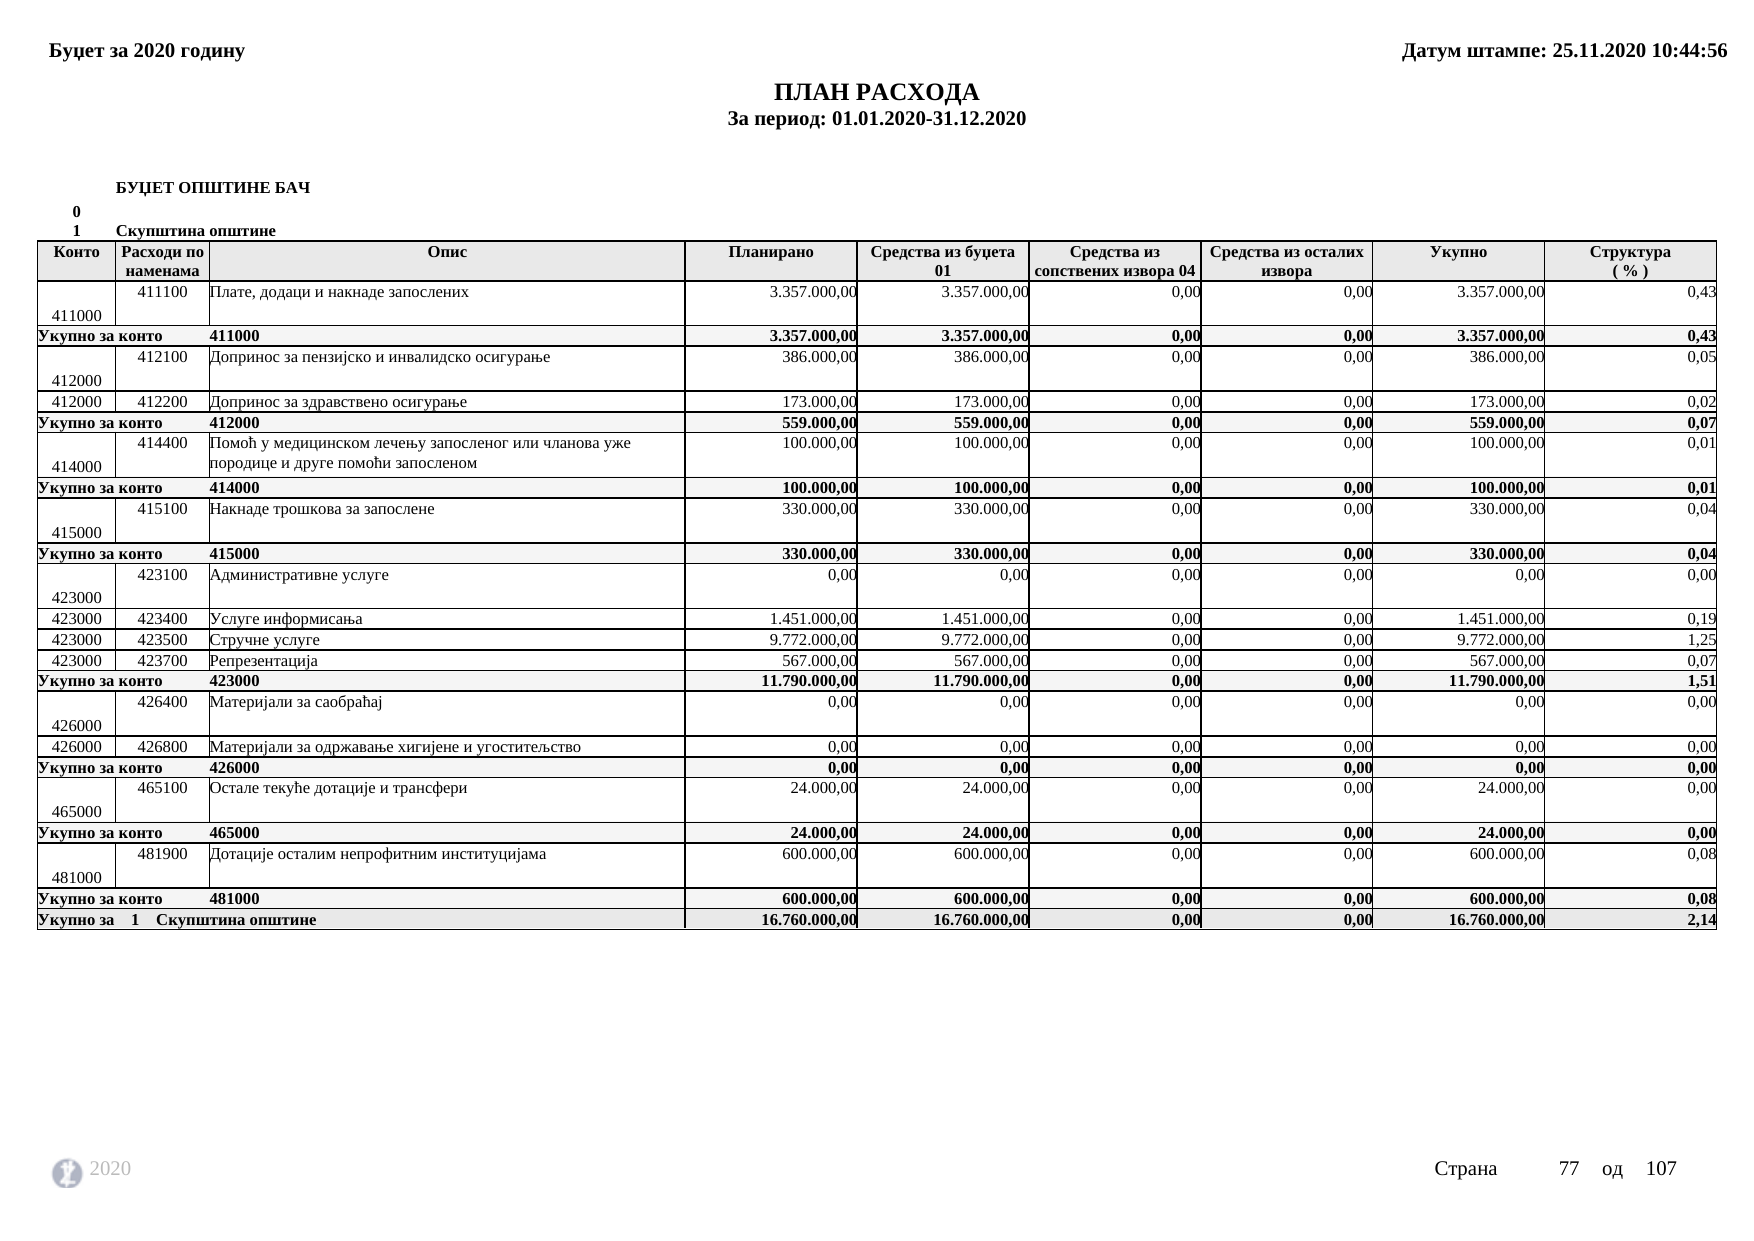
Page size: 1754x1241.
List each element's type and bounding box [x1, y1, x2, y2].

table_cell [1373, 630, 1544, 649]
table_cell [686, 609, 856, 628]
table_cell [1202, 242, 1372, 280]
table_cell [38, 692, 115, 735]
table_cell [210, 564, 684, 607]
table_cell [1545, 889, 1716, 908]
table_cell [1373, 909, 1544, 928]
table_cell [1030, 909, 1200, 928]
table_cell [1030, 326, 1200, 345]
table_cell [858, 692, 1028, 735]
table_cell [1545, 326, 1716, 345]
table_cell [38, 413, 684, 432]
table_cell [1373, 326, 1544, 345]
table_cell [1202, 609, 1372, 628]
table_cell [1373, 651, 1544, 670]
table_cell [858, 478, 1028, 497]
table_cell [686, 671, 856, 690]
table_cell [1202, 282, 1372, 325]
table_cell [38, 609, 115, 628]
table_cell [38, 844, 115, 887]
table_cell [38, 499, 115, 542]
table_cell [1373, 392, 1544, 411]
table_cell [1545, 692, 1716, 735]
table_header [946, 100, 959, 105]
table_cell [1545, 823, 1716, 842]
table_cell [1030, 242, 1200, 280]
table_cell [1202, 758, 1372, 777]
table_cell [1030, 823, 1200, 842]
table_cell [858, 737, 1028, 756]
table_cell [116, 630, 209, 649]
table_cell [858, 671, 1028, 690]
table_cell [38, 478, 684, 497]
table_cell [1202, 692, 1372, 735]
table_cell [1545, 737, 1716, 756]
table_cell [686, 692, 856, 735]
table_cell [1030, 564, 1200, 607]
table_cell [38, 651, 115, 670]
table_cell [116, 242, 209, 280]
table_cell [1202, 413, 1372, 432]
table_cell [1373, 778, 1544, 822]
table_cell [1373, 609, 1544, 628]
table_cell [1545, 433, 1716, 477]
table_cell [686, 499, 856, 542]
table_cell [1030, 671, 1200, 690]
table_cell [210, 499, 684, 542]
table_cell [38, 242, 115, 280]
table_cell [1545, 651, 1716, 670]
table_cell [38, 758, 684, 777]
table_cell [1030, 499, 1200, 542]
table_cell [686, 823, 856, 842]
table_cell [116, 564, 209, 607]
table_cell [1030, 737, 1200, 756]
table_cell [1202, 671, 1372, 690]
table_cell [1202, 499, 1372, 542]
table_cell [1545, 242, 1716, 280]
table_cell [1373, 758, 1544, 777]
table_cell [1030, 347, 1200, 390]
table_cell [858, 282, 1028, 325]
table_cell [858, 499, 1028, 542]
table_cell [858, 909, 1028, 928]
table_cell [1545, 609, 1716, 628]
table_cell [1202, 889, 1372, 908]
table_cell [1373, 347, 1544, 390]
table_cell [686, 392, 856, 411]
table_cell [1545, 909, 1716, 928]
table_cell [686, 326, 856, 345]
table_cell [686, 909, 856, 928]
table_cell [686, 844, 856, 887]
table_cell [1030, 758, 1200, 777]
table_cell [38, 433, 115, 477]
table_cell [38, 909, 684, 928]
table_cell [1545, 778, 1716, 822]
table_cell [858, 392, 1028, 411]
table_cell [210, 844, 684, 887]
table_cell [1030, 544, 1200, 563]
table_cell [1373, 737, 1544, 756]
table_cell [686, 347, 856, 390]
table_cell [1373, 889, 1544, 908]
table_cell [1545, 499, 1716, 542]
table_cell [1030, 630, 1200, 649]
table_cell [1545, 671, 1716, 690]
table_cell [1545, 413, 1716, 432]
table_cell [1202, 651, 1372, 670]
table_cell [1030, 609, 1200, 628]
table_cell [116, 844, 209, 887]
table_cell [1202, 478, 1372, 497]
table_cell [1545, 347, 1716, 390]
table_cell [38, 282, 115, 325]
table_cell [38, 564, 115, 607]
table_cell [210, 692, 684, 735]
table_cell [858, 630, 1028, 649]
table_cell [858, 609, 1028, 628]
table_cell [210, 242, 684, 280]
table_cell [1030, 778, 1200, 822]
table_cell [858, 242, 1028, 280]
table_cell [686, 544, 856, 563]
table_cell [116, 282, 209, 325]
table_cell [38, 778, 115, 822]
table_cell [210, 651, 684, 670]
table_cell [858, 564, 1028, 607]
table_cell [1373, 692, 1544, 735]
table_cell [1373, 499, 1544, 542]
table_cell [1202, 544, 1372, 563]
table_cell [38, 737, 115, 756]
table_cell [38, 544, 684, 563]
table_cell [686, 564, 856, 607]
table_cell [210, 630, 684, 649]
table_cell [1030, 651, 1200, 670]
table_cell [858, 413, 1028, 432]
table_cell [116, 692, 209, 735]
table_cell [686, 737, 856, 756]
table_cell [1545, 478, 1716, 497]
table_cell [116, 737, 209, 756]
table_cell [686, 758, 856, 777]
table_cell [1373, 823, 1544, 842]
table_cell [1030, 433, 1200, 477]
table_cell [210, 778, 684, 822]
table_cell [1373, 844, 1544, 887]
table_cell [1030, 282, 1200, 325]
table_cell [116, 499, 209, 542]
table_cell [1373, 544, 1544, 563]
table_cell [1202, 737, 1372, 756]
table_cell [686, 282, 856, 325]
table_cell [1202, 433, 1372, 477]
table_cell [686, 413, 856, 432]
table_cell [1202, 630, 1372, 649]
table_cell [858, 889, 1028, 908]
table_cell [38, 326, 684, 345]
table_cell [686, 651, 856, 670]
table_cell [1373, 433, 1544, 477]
picture [48, 1155, 87, 1188]
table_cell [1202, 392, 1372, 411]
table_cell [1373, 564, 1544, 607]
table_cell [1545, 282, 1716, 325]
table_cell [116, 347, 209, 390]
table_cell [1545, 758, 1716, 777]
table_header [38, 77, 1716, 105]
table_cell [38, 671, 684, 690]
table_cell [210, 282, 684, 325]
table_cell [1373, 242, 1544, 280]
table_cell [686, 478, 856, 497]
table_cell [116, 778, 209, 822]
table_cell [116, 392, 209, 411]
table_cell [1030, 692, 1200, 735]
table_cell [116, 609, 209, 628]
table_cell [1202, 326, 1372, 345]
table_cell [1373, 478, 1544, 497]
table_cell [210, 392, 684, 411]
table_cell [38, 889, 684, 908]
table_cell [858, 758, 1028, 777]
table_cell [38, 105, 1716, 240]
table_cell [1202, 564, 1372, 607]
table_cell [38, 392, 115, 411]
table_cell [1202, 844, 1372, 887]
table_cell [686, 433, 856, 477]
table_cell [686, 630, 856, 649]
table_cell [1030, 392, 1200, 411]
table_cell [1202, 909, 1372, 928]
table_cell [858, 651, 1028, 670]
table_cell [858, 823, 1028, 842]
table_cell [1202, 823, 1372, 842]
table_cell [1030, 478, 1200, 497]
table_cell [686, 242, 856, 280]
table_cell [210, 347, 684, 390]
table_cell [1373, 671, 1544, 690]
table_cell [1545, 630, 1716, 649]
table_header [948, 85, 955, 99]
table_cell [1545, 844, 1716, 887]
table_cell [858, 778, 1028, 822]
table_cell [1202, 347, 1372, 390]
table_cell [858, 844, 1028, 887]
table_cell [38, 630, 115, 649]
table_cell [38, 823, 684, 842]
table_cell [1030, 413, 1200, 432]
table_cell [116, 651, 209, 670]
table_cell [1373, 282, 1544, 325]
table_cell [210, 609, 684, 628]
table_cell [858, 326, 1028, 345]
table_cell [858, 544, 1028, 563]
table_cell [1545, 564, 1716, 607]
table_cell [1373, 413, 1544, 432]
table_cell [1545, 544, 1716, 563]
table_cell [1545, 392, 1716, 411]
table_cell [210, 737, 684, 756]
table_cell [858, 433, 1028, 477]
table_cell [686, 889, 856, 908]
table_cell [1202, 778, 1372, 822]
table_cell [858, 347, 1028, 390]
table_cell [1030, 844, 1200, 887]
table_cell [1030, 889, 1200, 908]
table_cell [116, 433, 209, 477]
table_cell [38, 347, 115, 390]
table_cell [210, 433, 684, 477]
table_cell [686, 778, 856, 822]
